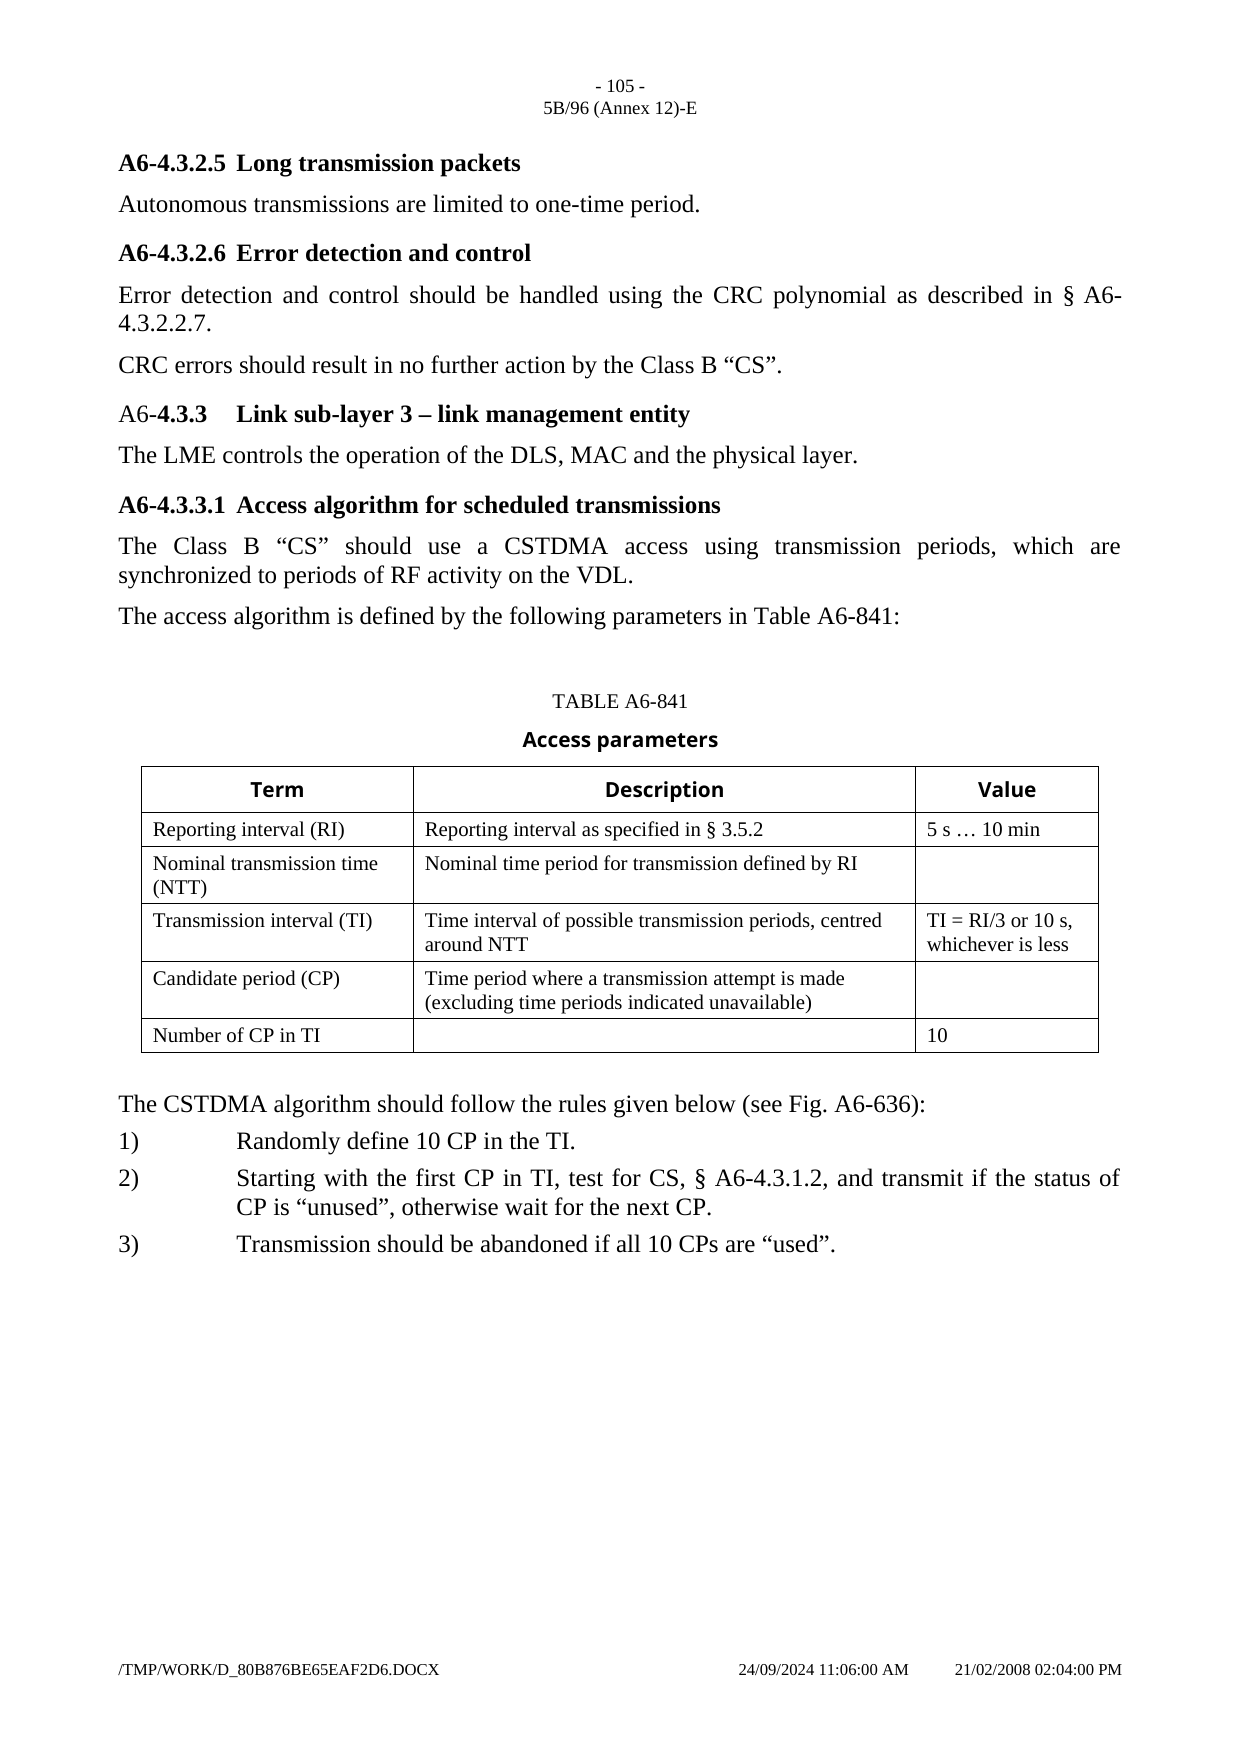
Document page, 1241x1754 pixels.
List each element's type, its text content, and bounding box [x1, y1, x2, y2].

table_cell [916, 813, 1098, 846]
text Error detection and control should be handled using the CRC polynomial as described in § 4.3.2.2.7. [118, 280, 1122, 337]
subtitle 4.3.2.5 Long transmission packets [118, 148, 1122, 176]
subtitle 4.3.2.6 Error detection and control [118, 238, 1122, 267]
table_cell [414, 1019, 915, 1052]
text Autonomous transmissions are limited to one-time period. [118, 189, 1122, 218]
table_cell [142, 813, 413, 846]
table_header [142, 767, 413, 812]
subtitle 4.3.3.1 Access algorithm for scheduled transmissions [118, 490, 1122, 519]
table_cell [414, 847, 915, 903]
text The LME controls the operation of the DLS, MAC and the physical layer. [118, 441, 1122, 469]
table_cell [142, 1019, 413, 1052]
text TABLE [118, 688, 1122, 713]
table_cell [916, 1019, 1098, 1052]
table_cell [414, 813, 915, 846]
text The Class B “CS” should use a CSTDMA access using transmission periods, which are synchronized to periods of RF activity on the VDL. [118, 531, 1122, 589]
text 2) Starting with the first CP in TI, test for CS, § 4.3.1.2, and transmit if the status of CP is “unused”, otherwise wait for the next CP. [118, 1163, 1122, 1221]
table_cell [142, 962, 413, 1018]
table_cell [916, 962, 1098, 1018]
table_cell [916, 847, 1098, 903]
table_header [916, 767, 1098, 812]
text CRC errors should result in no further action by the Class B “CS”. [118, 350, 1122, 378]
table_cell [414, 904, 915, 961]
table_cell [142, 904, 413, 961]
title Access parameters [118, 725, 1122, 753]
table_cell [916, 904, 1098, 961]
text The CSTDMA algorithm should follow the rules given below (see Fig. ): [118, 1089, 1122, 1118]
text 4.3.3 Link sub-layer 3 – link management entity [118, 399, 1122, 428]
text 1) Randomly define 10 CP in the TI. [118, 1126, 1122, 1155]
text 3) Transmission should be abandoned if all 10 CPs are “used”. [118, 1229, 1122, 1258]
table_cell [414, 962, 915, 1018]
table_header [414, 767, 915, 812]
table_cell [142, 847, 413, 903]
text The access algorithm is defined by the following parameters in Table : [118, 601, 1122, 630]
